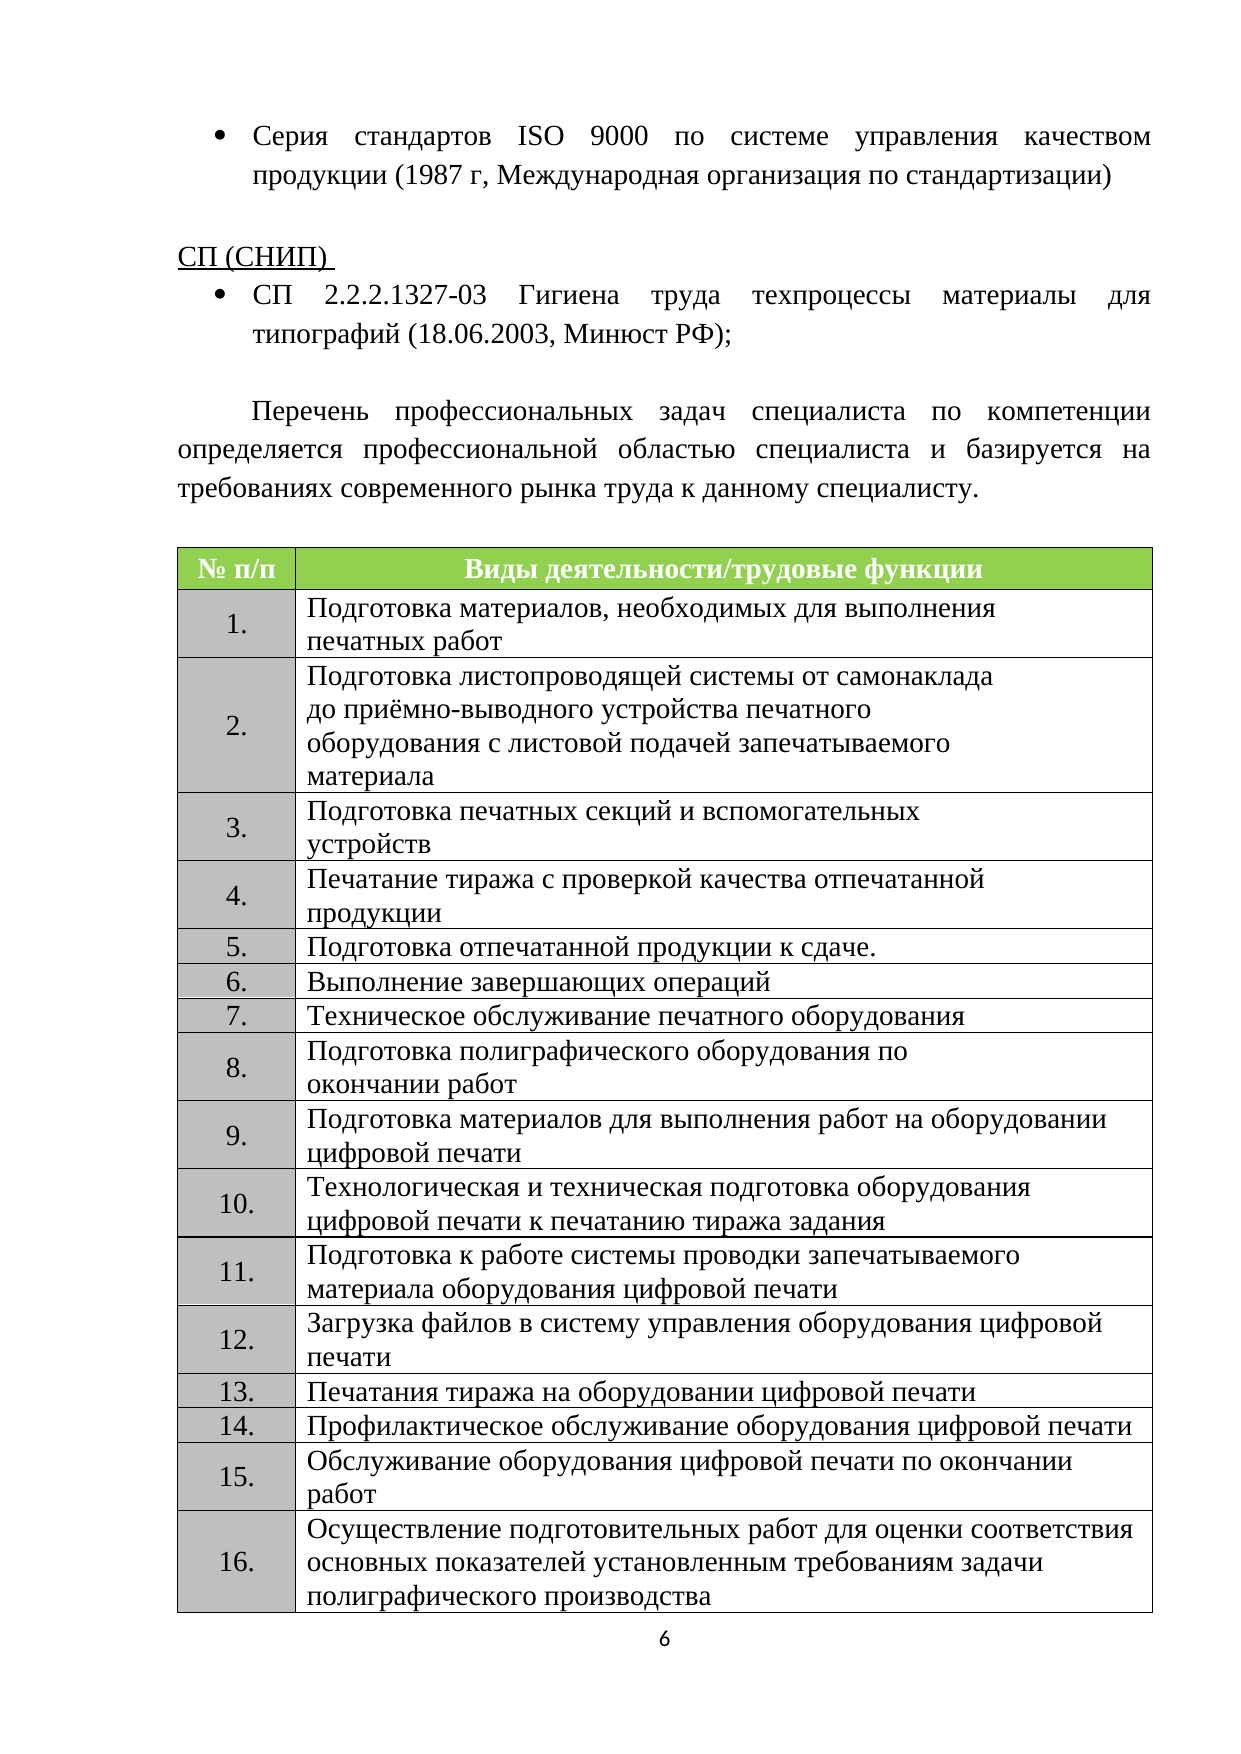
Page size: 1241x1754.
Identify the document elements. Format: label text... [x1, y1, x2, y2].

text Перечень профессиональных задач специалиста по компетенции определяется профессиональной областью специалиста и базируется на требованиях современного рынка труда к данному специалисту. [177, 393, 1152, 504]
table_cell Загрузка файлов в систему управления оборудования цифровой печати [296, 1306, 1152, 1373]
table_header № п/п [178, 548, 295, 589]
table_cell [178, 861, 295, 928]
table_cell Подготовка листопроводящей системы от самонаклада до приёмно-выводного устройства печатного оборудования с листовой подачей запечатываемого материала [296, 658, 1152, 792]
table_cell Подготовка материалов для выполнения работ на оборудовании цифровой печати [296, 1101, 1152, 1168]
table_cell Профилактическое обслуживание оборудования цифровой печати [296, 1408, 1152, 1442]
table_cell [178, 793, 295, 860]
table_cell Подготовка отпечатанной продукции к сдаче. [296, 929, 1152, 963]
table_cell Осуществление подготовительных работ для оценки соответствия основных показателей установленным требованиям задачи полиграфического производства [296, 1511, 1152, 1612]
table_cell [178, 999, 295, 1032]
table_cell Подготовка полиграфического оборудования по окончании работ [296, 1033, 1152, 1100]
table_cell Подготовка материалов, необходимых для выполнения печатных работ [296, 590, 1152, 657]
table_cell [178, 1408, 295, 1442]
table_cell [178, 1033, 295, 1100]
table_cell [178, 1306, 295, 1373]
text СП (СНИП) [177, 239, 1152, 272]
table_cell Печатание тиража с проверкой качества отпечатанной продукции [296, 861, 1152, 928]
table_cell [178, 1443, 295, 1510]
list СП 2.2.2.1327-03 Гигиена труда техпроцессы материалы для типографий (18.06.2003, Минюст РФ); [215, 277, 1152, 349]
table_cell [178, 590, 295, 657]
table_cell Подготовка к работе системы проводки запечатываемого материала оборудования цифровой печати [296, 1238, 1152, 1304]
table_cell [178, 1101, 295, 1168]
table_cell [178, 964, 295, 997]
table_cell [178, 658, 295, 792]
table_cell [178, 1511, 295, 1612]
table_cell [178, 929, 295, 963]
list Серия стандартов ISO 9000 по системе управления качеством продукции (1987 г, Международная организация по стандартизации) [215, 118, 1152, 190]
table_header Виды деятельности/трудовые функции [296, 548, 1152, 589]
table_cell [178, 1374, 295, 1407]
table_cell Печатания тиража на оборудовании цифровой печати [296, 1374, 1152, 1407]
table_cell [178, 1169, 295, 1236]
table_cell [178, 1238, 295, 1304]
table_cell Обслуживание оборудования цифровой печати по окончании работ [296, 1443, 1152, 1510]
table_cell Техническое обслуживание печатного оборудования [296, 999, 1152, 1032]
table_cell Подготовка печатных секций и вспомогательных устройств [296, 793, 1152, 860]
table_cell Выполнение завершающих операций [296, 964, 1152, 997]
table_cell Технологическая и техническая подготовка оборудования цифровой печати к печатанию тиража задания [296, 1169, 1152, 1236]
